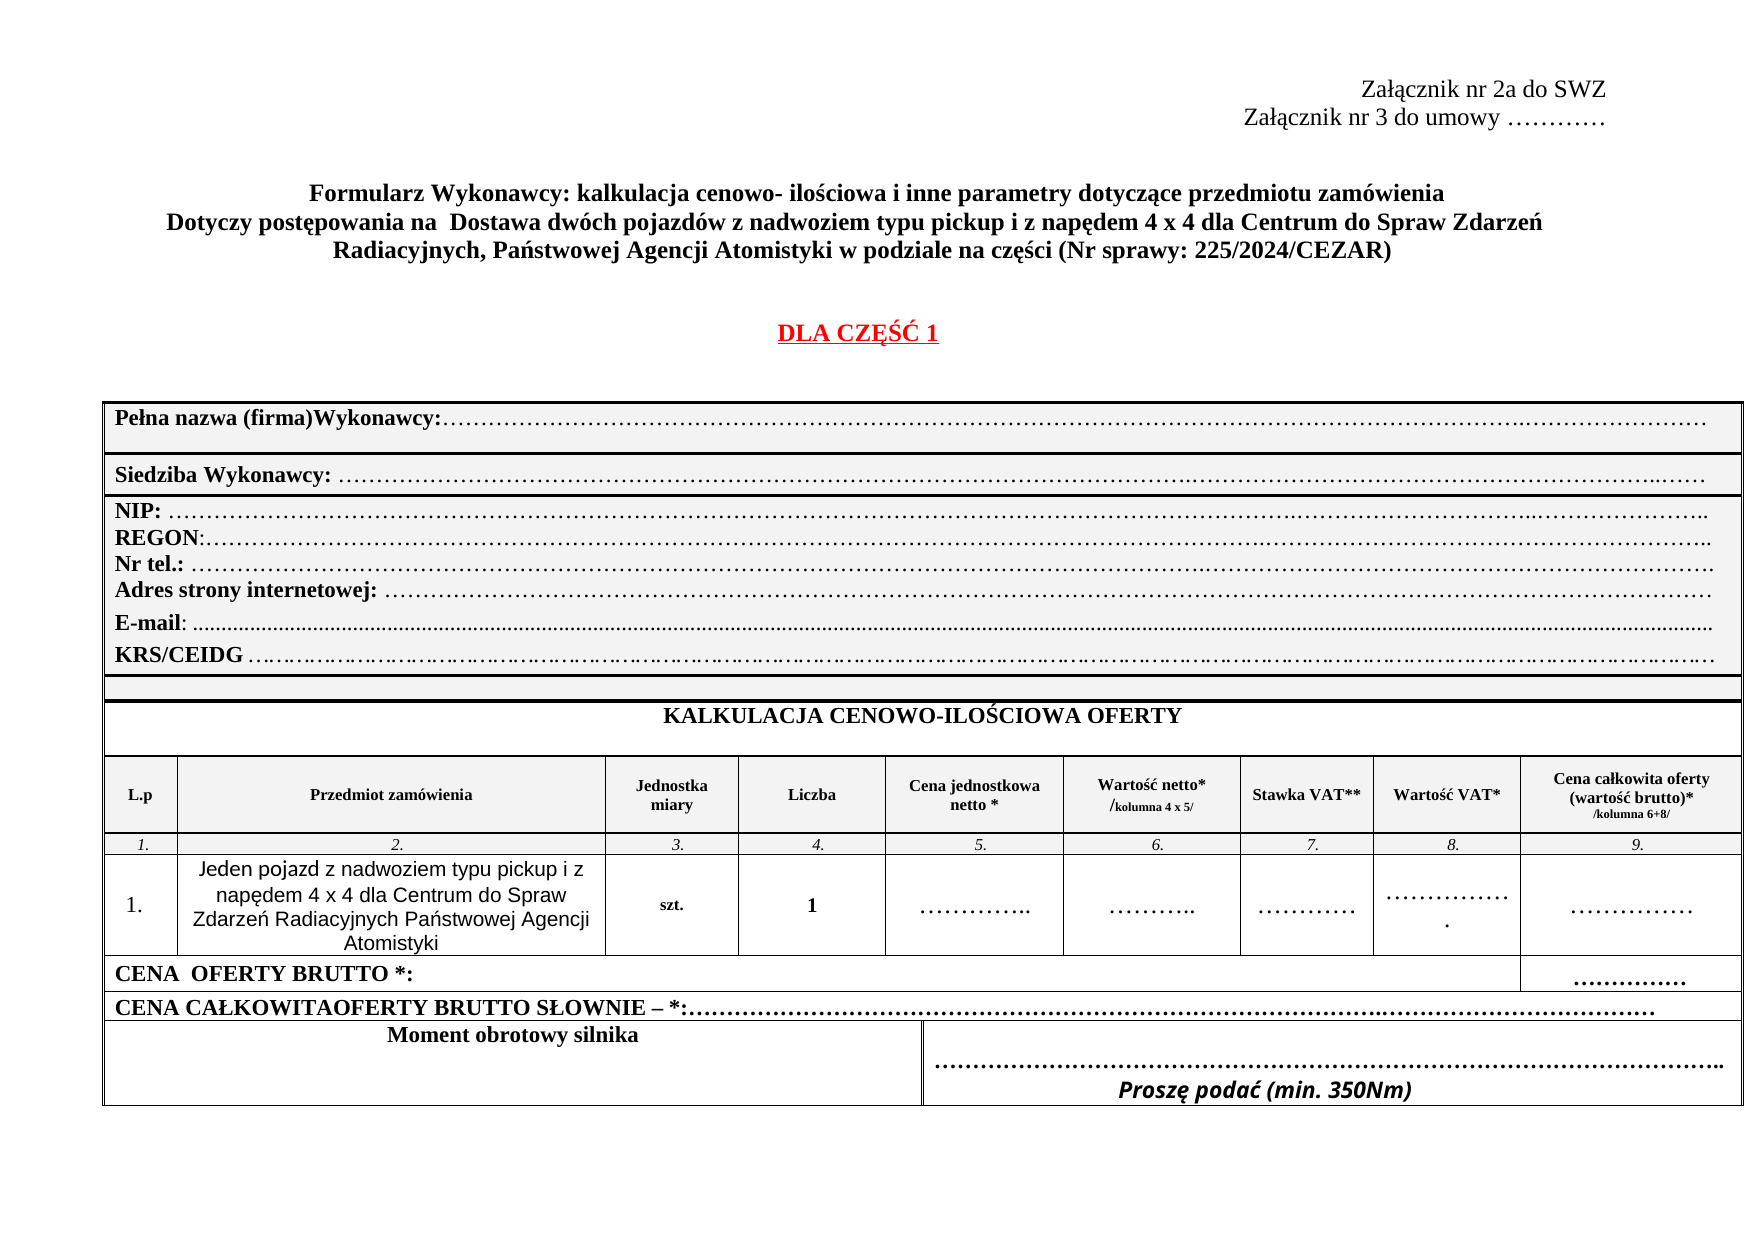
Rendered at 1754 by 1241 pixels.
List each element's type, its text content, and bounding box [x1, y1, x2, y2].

text DLA CZĘŚĆ 1 [103, 318, 1606, 347]
table_cell [606, 834, 738, 853]
table_cell Siedziba Wykonawcy: ………………………………………………………………………………………………….……………………………………………………..…… [105, 455, 1741, 494]
table_cell [178, 834, 605, 853]
table_cell …………… [1521, 956, 1741, 991]
table_cell Cena jednostkowa netto * [886, 757, 1063, 832]
table_cell Przedmiot zamówienia [178, 757, 605, 832]
table_cell Wartość netto* /kolumna 4 x 5/ [1064, 757, 1240, 832]
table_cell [105, 1021, 921, 1105]
table_cell KALKULACJA CENOWO-ILOŚCIOWA OFERTY [105, 703, 1741, 755]
table_cell [1374, 834, 1520, 853]
table_cell CENA OFERTY BRUTTO *: [105, 956, 1520, 991]
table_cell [924, 1021, 1741, 1105]
table_cell szt. [606, 855, 738, 954]
table_cell Jeden pojazd z nadwoziem typu pickup i z napędem 4 x 4 dla Centrum do Spraw Zdarzeń Radiacyjnych Państwowej Agencji Atomistyki [178, 855, 605, 954]
table_cell …………… [1521, 855, 1741, 954]
table_cell [105, 677, 1741, 699]
table_cell [105, 834, 177, 853]
table_cell CENA CAŁKOWITAOFERTY BRUTTO SŁOWNIE – *:……………………………………………………………………………….……………………………… [105, 992, 1741, 1020]
table_cell Jednostka miary [606, 757, 738, 832]
table_header Pełna nazwa (firma)Wykonawcy:…………………………………………………………………………………………………………………………….…………………… [105, 404, 1741, 452]
text Formularz Wykonawcy: kalkulacja cenowo- ilościowa i inne parametry dotyczące przedmiotu zamówienia [148, 178, 1606, 207]
table_cell Stawka VAT** [1241, 757, 1373, 832]
table_cell [1064, 834, 1240, 853]
table_cell ………….. [886, 855, 1063, 954]
table_cell ……………. [1374, 855, 1520, 954]
table_cell NIP: ………………………………………………………………………………………………………………………………….…………………………..………………….. REGON:………………………………………………………………………………………………………………………….………………………………………………….. Nr tel.: …………………………………………………………………………………………………………………….…………………………………………………………. Adres strony internetowej: ………………………………………………………………………………………………………………………………………………………… E-mail: .......................................................................................................................................................................................................................................................................... KRS/CEIDG ……………………………………………………………………………………………………………………………………………………………………………………………… [105, 497, 1741, 674]
text Dotyczy postępowania na Dostawa dwóch pojazdów z nadwoziem typu pickup i z napędem 4 x 4 dla Centrum do Spraw Zdarzeń Radiacyjnych, Państwowej Agencji Atomistyki w podziale na części (Nr sprawy: 225/2024/CEZAR) [103, 207, 1606, 264]
table_cell ……….. [1064, 855, 1240, 954]
table_cell [739, 834, 885, 853]
table_cell L.p [105, 757, 177, 832]
table_cell Liczba [739, 757, 885, 832]
table_cell 1 [739, 855, 885, 954]
table_cell ………… [1241, 855, 1373, 954]
table_cell Cena całkowita oferty (wartość brutto)* /kolumna 6+8/ [1521, 757, 1741, 832]
table_cell [105, 855, 177, 954]
table_cell [886, 834, 1063, 853]
table_cell [1241, 834, 1373, 853]
table_cell [1521, 834, 1741, 853]
table_cell Wartość VAT* [1374, 757, 1520, 832]
